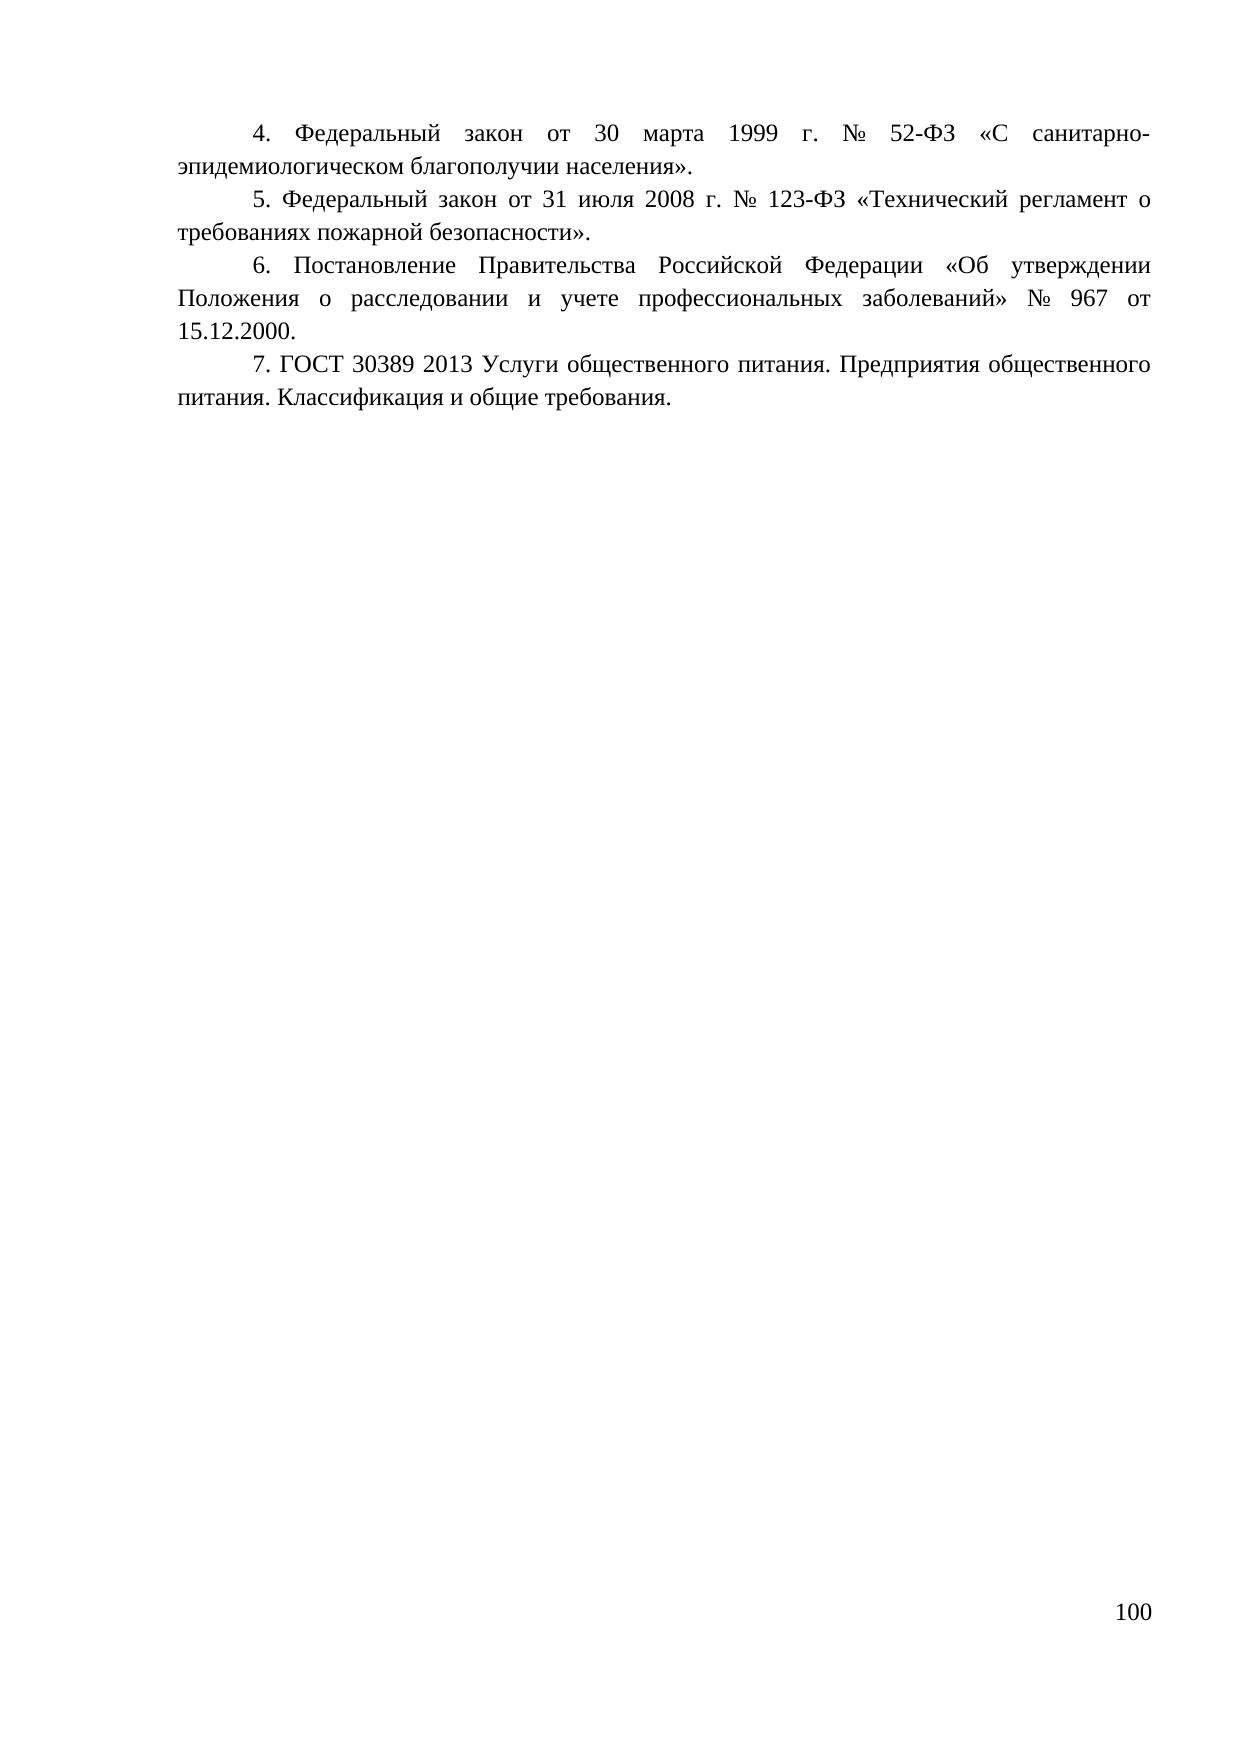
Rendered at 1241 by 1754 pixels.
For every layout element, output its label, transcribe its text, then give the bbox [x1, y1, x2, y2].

text 6. Постановление Правительства Российской Федерации «Об утверждении Положения о расследовании и учете профессиональных заболеваний» № 967 от 15.12.2000. [177, 250, 1152, 345]
text 5. Федеральный закон от 31 июля 2008 г. № 123-ФЗ «Технический регламент о требованиях пожарной безопасности». [177, 184, 1152, 246]
text 4. Федеральный закон от 30 марта 1999 г. № 52-ФЗ «С санитарно-эпидемиологическом благополучии населения». [177, 118, 1152, 180]
text 7. ГОСТ 30389 2013 Услуги общественного питания. Предприятия общественного питания. Классификация и общие требования. [177, 349, 1152, 411]
